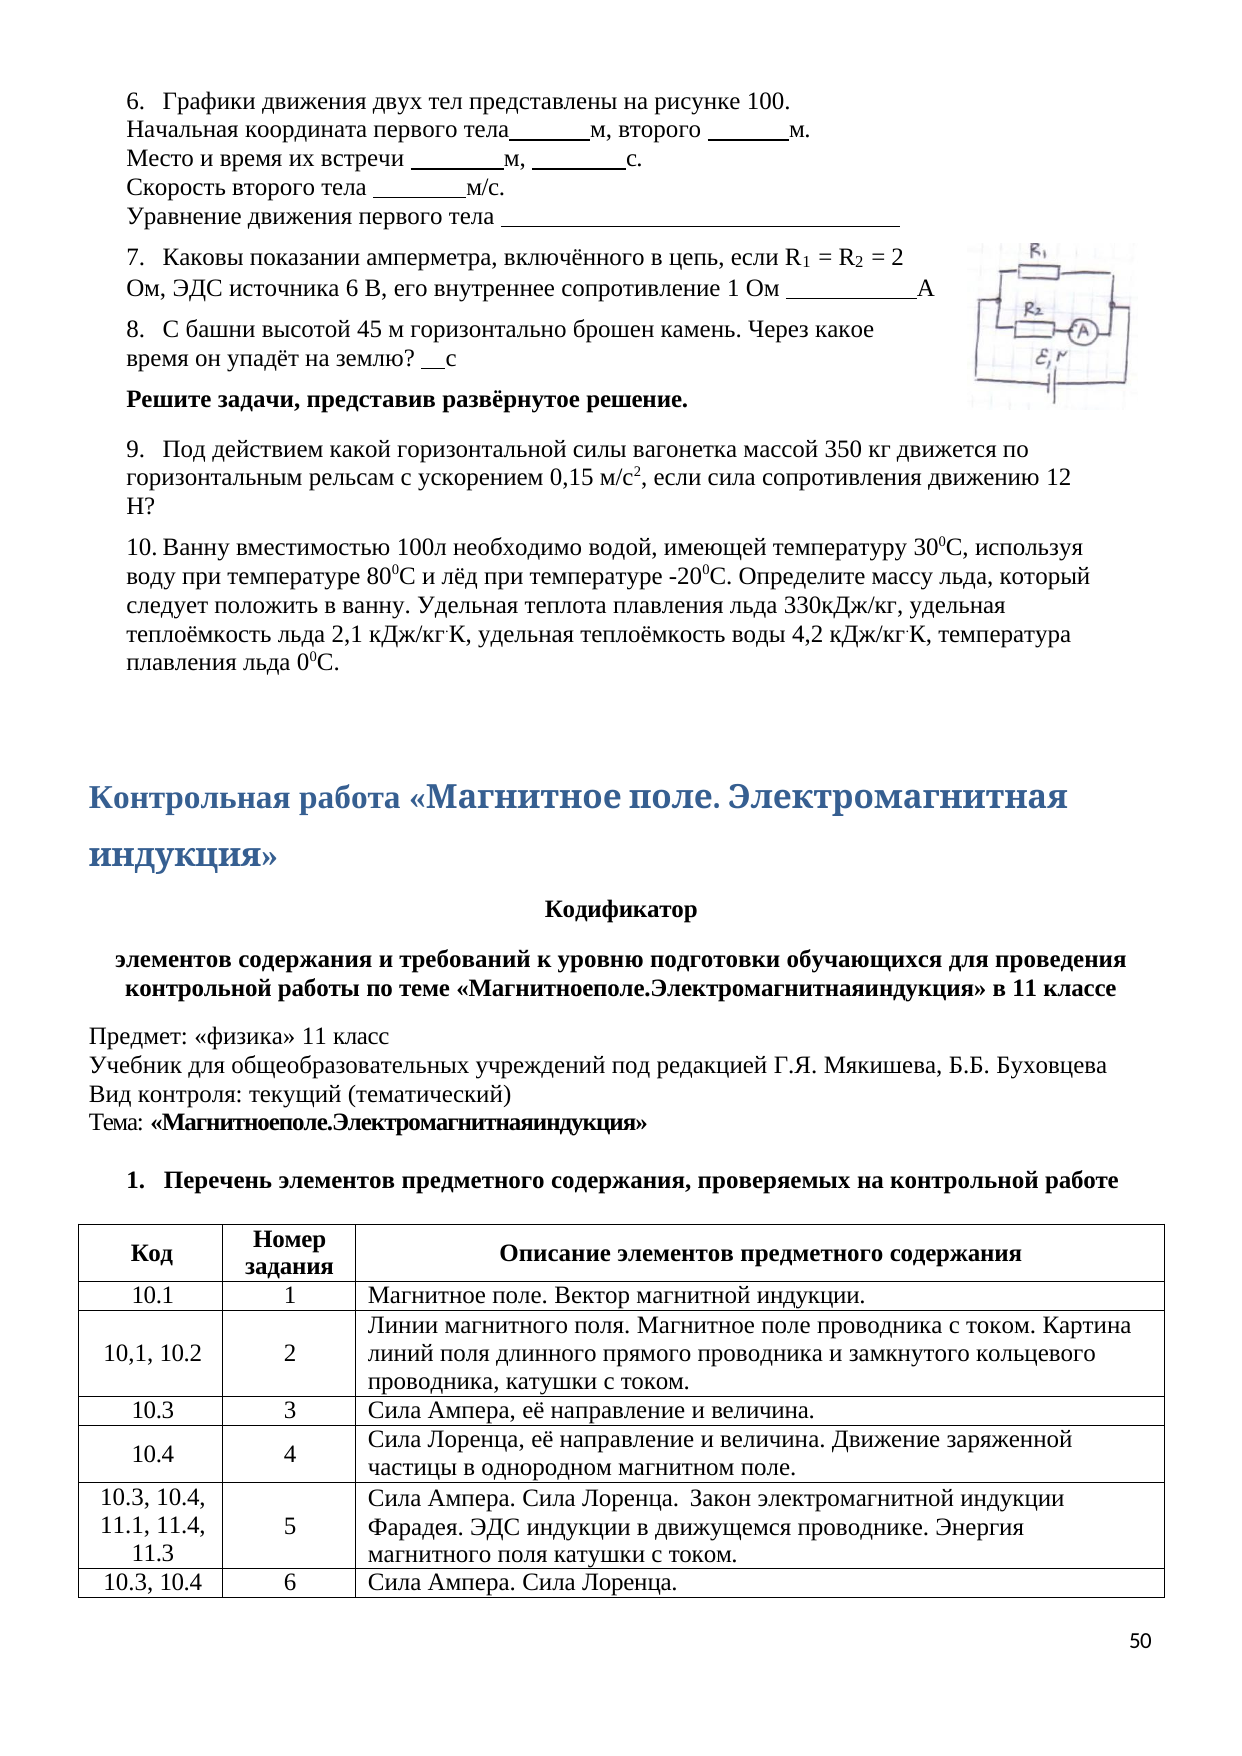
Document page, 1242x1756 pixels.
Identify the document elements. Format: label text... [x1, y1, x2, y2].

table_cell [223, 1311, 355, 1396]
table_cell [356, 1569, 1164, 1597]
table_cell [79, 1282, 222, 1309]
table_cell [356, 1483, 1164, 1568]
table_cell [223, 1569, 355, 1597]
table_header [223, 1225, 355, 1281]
list Графики движения двух тел представлены на рисунке 100. Начальная координата первого тела м, второго м. Место и время их встречи м, с. [126, 86, 811, 172]
text Предмет: «физика» 11 класс [89, 1021, 1197, 1050]
picture [967, 243, 1138, 384]
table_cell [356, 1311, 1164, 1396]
text Уравнение движения первого тела [126, 201, 1197, 229]
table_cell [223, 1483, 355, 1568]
list Ванну вместимостью 100л необходимо водой, имеющей температуру 300С, используя воду при температуре 800С и лёд при температуре -200С. Определите массу льда, который следует положить в ванну. Удельная теплота плавления льда 330кДж/кг, удельная теплоёмкость льда 2,1 кДж/кг.К, удельная теплоёмкость воды 4,2 кДж/кг.К, температура плавления льда 00С. [126, 532, 1137, 676]
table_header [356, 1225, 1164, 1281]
list Под действием какой горизонтальной силы вагонетка массой 350 кг движется по горизонтальным рельсам с ускорением 0,15 м/с2, если сила сопротивления движению 12 Н? [126, 434, 1104, 520]
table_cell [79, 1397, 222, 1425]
list Каковы показании амперметра, включённого в цепь, если R1 = R2 = 2 Ом, ЭДС источника 6 В, его внутреннее сопротивление 1 Ом А [126, 242, 936, 302]
list Перечень элементов предметного содержания, проверяемых на контрольной работе [126, 1166, 1197, 1194]
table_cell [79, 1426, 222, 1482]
text элементов содержания и требований к уровню подготовки обучающихся для проведения контрольной работы по теме «Магнитноеполе.Электромагнитнаяиндукция» в 11 классе [87, 944, 1154, 1002]
text Решите задачи, представив развёрнутое решение. [126, 384, 1197, 413]
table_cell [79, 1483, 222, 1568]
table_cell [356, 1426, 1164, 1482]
text Кодификатор [44, 895, 1197, 923]
subtitle Контрольная работа «Магнитное поле. Электромагнитная индукция» [89, 777, 1068, 875]
text Тема: «Магнитноеполе.Электромагнитнаяиндукция» [89, 1107, 1197, 1136]
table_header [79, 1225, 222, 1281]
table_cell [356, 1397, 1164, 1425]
list С башни высотой 45 м горизонтально брошен камень. Через какое время он упадёт на землю? с [126, 314, 939, 372]
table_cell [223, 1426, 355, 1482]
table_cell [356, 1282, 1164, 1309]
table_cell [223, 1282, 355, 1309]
text Учебник для общеобразовательных учреждений под редакцией Г.Я. Мякишева, Б.Б. Буховцева Вид контроля: текущий (тематический) [89, 1050, 1135, 1107]
text Скорость второго тела м/с. [126, 172, 1197, 201]
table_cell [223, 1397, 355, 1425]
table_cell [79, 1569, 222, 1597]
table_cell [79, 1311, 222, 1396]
